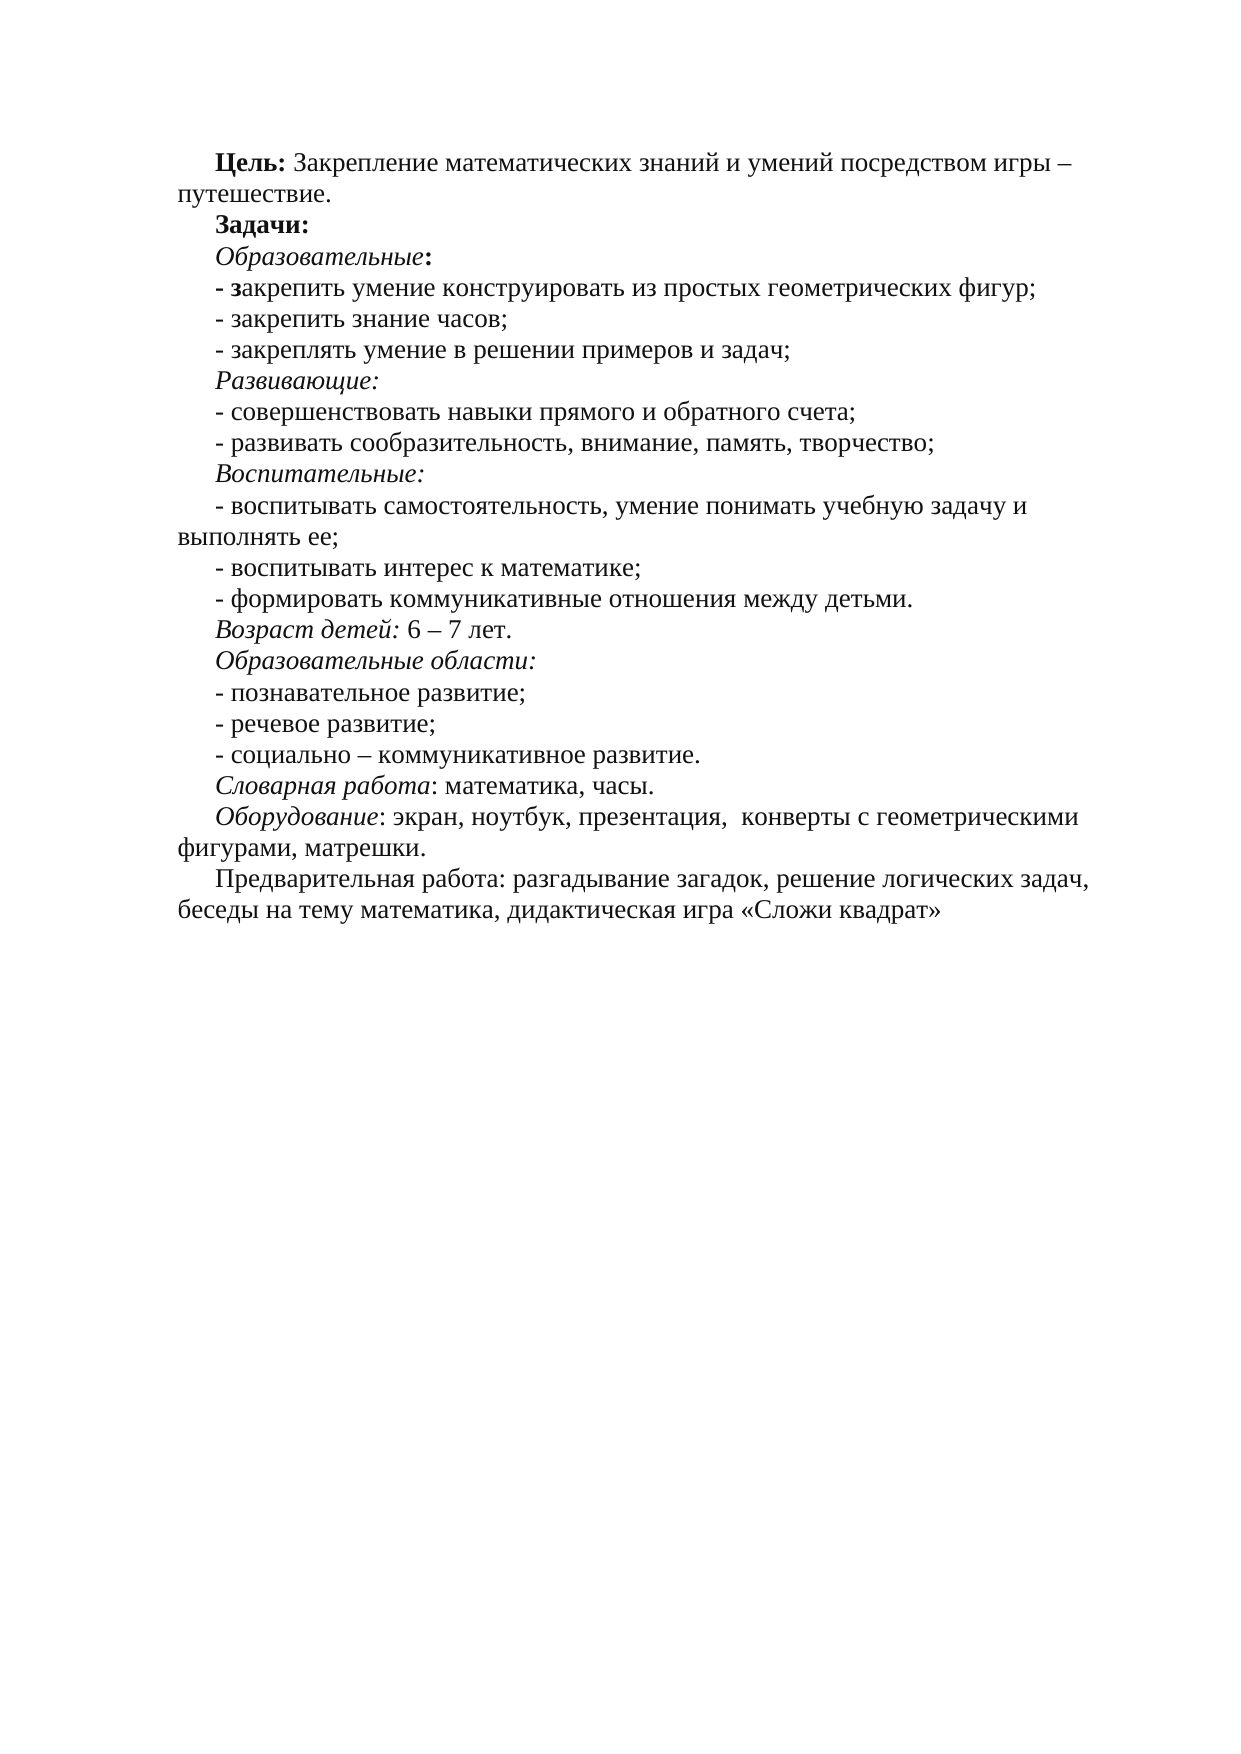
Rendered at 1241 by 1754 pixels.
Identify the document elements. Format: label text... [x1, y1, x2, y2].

text - развивать сообразительность, внимание, память, творчество; [177, 426, 1152, 458]
text - формировать коммуникативные отношения между детьми. [177, 582, 1152, 613]
text Возраст детей: 6 – 7 лет. [177, 613, 1152, 644]
text Воспитательные: [177, 458, 1152, 489]
text Задачи: [177, 208, 1152, 239]
text Образовательные: [177, 239, 1152, 271]
text Словарная работа: математика, часы. [177, 769, 1152, 800]
text - закрепить умение конструировать из простых геометрических фигур; [177, 271, 1152, 302]
text Развивающие: [177, 364, 1152, 395]
text - закрепить знание часов; [177, 302, 1152, 333]
text - познавательное развитие; [177, 676, 1152, 707]
text - речевое развитие; [177, 707, 1152, 738]
text - социально – коммуникативное развитие. [177, 738, 1152, 769]
text Цель: Закрепление математических знаний и умений посредством игры – путешествие. [177, 146, 1152, 208]
text - закреплять умение в решении примеров и задач; [177, 333, 1152, 364]
text Предварительная работа: разгадывание загадок, решение логических задач, беседы на тему математика, дидактическая игра «Сложи квадрат» [177, 862, 1152, 925]
text - совершенствовать навыки прямого и обратного счета; [177, 395, 1152, 426]
text Оборудование: экран, ноутбук, презентация, конверты с геометрическими фигурами, матрешки. [177, 800, 1152, 862]
text - воспитывать интерес к математике; [177, 551, 1152, 582]
text - воспитывать самостоятельность, умение понимать учебную задачу и выполнять ее; [177, 489, 1152, 551]
text Образовательные области: [177, 644, 1152, 676]
